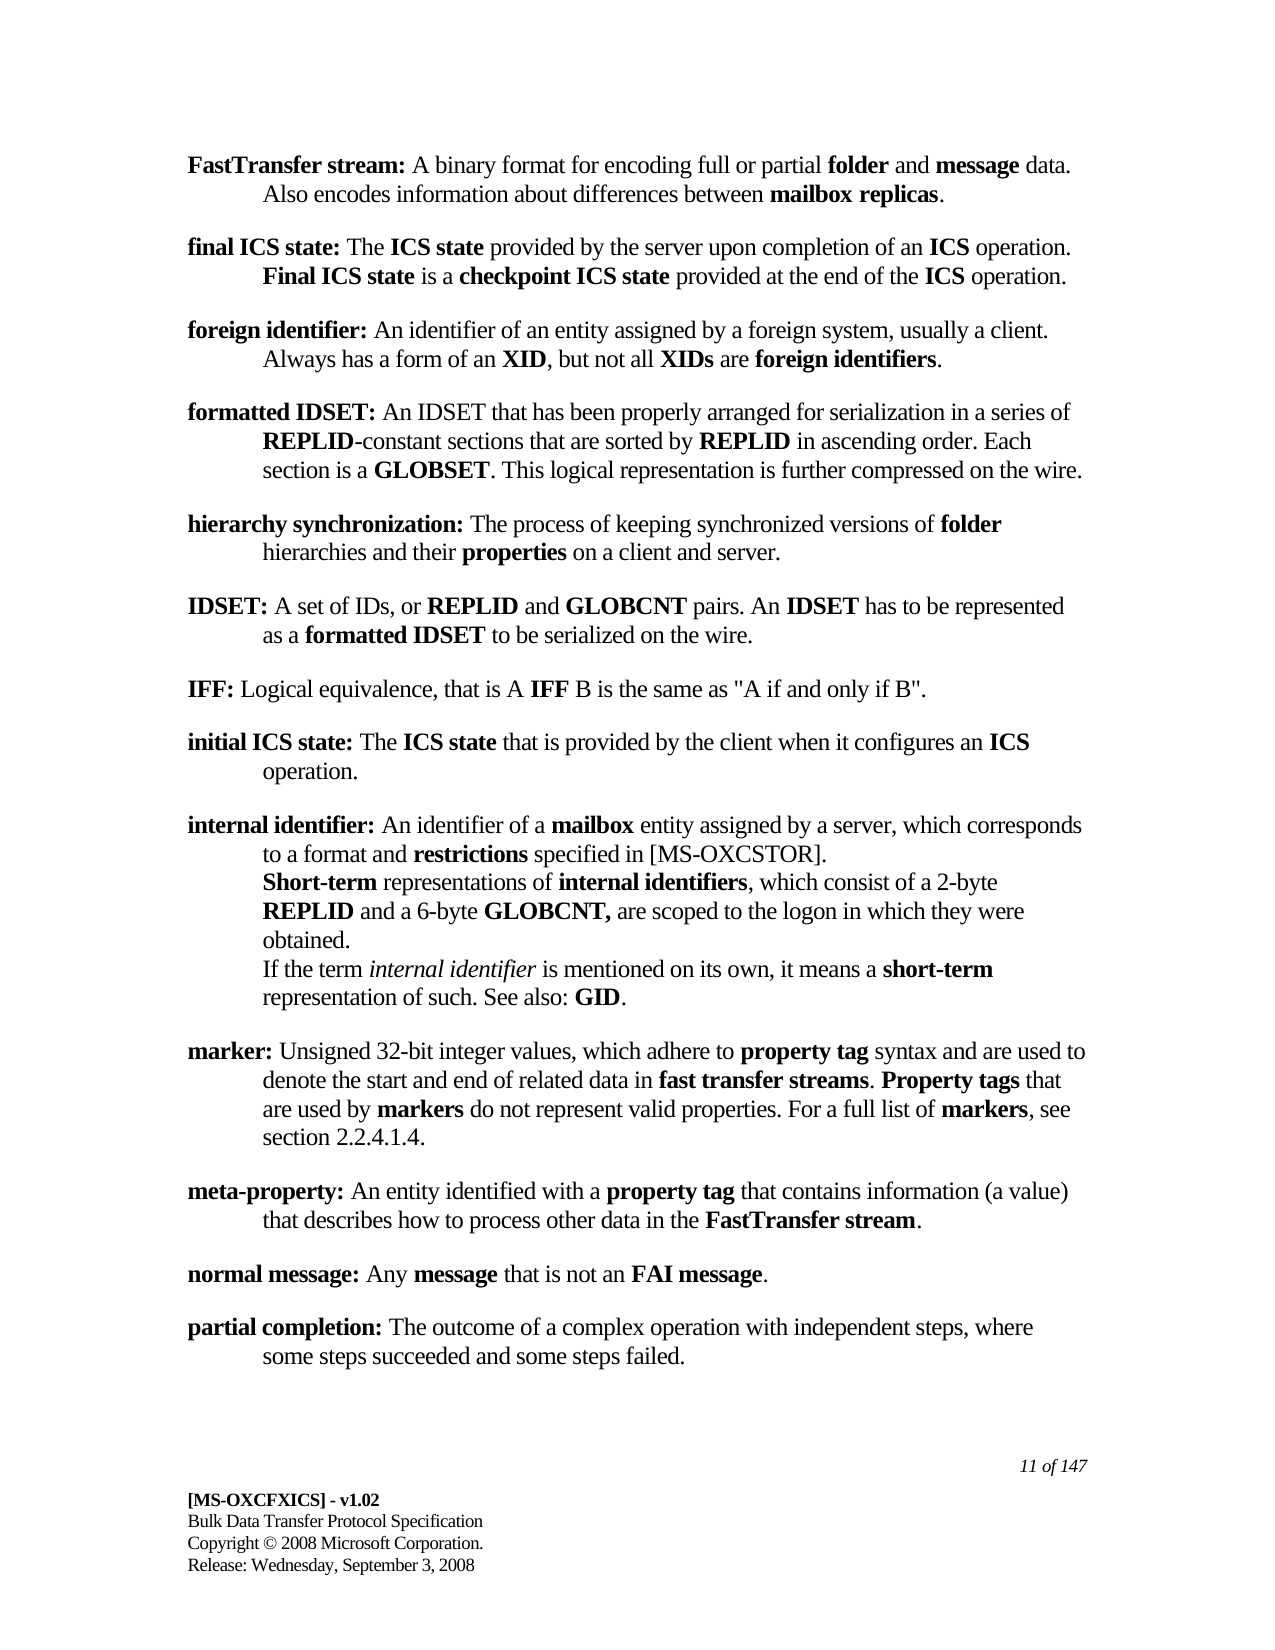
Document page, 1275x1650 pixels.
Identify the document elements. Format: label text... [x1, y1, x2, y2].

text hierarchy synchronization: The process of keeping synchronized versions of folder hierarchies and their properties on a client and server. [187, 509, 1087, 566]
text initial ICS state: The ICS state that is provided by the client when it configures an ICS operation. [187, 727, 1087, 785]
text meta-property: An entity identified with a property tag that contains information (a value) that describes how to process other data in the FastTransfer stream. [187, 1176, 1087, 1234]
text IDSET: A set of IDs, or REPLID and GLOBCNT pairs. An IDSET has to be represented as a formatted IDSET to be serialized on the wire. [187, 591, 1087, 649]
text foreign identifier: An identifier of an entity assigned by a foreign system, usually a client. Always has a form of an XID, but not all XIDs are foreign identifiers. [187, 315, 1087, 372]
text final ICS state: The ICS state provided by the server upon completion of an ICS operation. Final ICS state is a checkpoint ICS state provided at the end of the ICS operation. [187, 232, 1087, 290]
text partial completion: The outcome of a complex operation with independent steps, where some steps succeeded and some steps failed. [187, 1312, 1087, 1370]
text FastTransfer stream: A binary format for encoding full or partial folder and message data. Also encodes information about differences between mailbox replicas. [187, 150, 1087, 207]
text normal message: Any message that is not an FAI message. [187, 1259, 1087, 1287]
text formatted IDSET: An IDSET that has been properly arranged for serialization in a series of REPLID-constant sections that are sorted by REPLID in ascending order. Each section is a GLOBSET. This logical representation is further compressed on the wire. [187, 397, 1087, 484]
text internal identifier: An identifier of a mailbox entity assigned by a server, which corresponds to a format and restrictions specified in [MS-OXCSTOR]. Short-term representations of internal identifiers, which consist of a 2-byte REPLID and a 6-byte GLOBCNT, are scoped to the logon in which they were obtained. If the term internal identifier is mentioned on its own, it means a short-term representation of such. See also: GID. [187, 810, 1087, 1011]
text IFF: Logical equivalence, that is A IFF B is the same as "A if and only if B". [187, 674, 1087, 702]
text marker: Unsigned 32-bit integer values, which adhere to property tag syntax and are used to denote the start and end of related data in fast transfer streams. Property tags that are used by markers do not represent valid properties. For a full list of markers, see section 2.2.4.1.4. [187, 1036, 1087, 1151]
